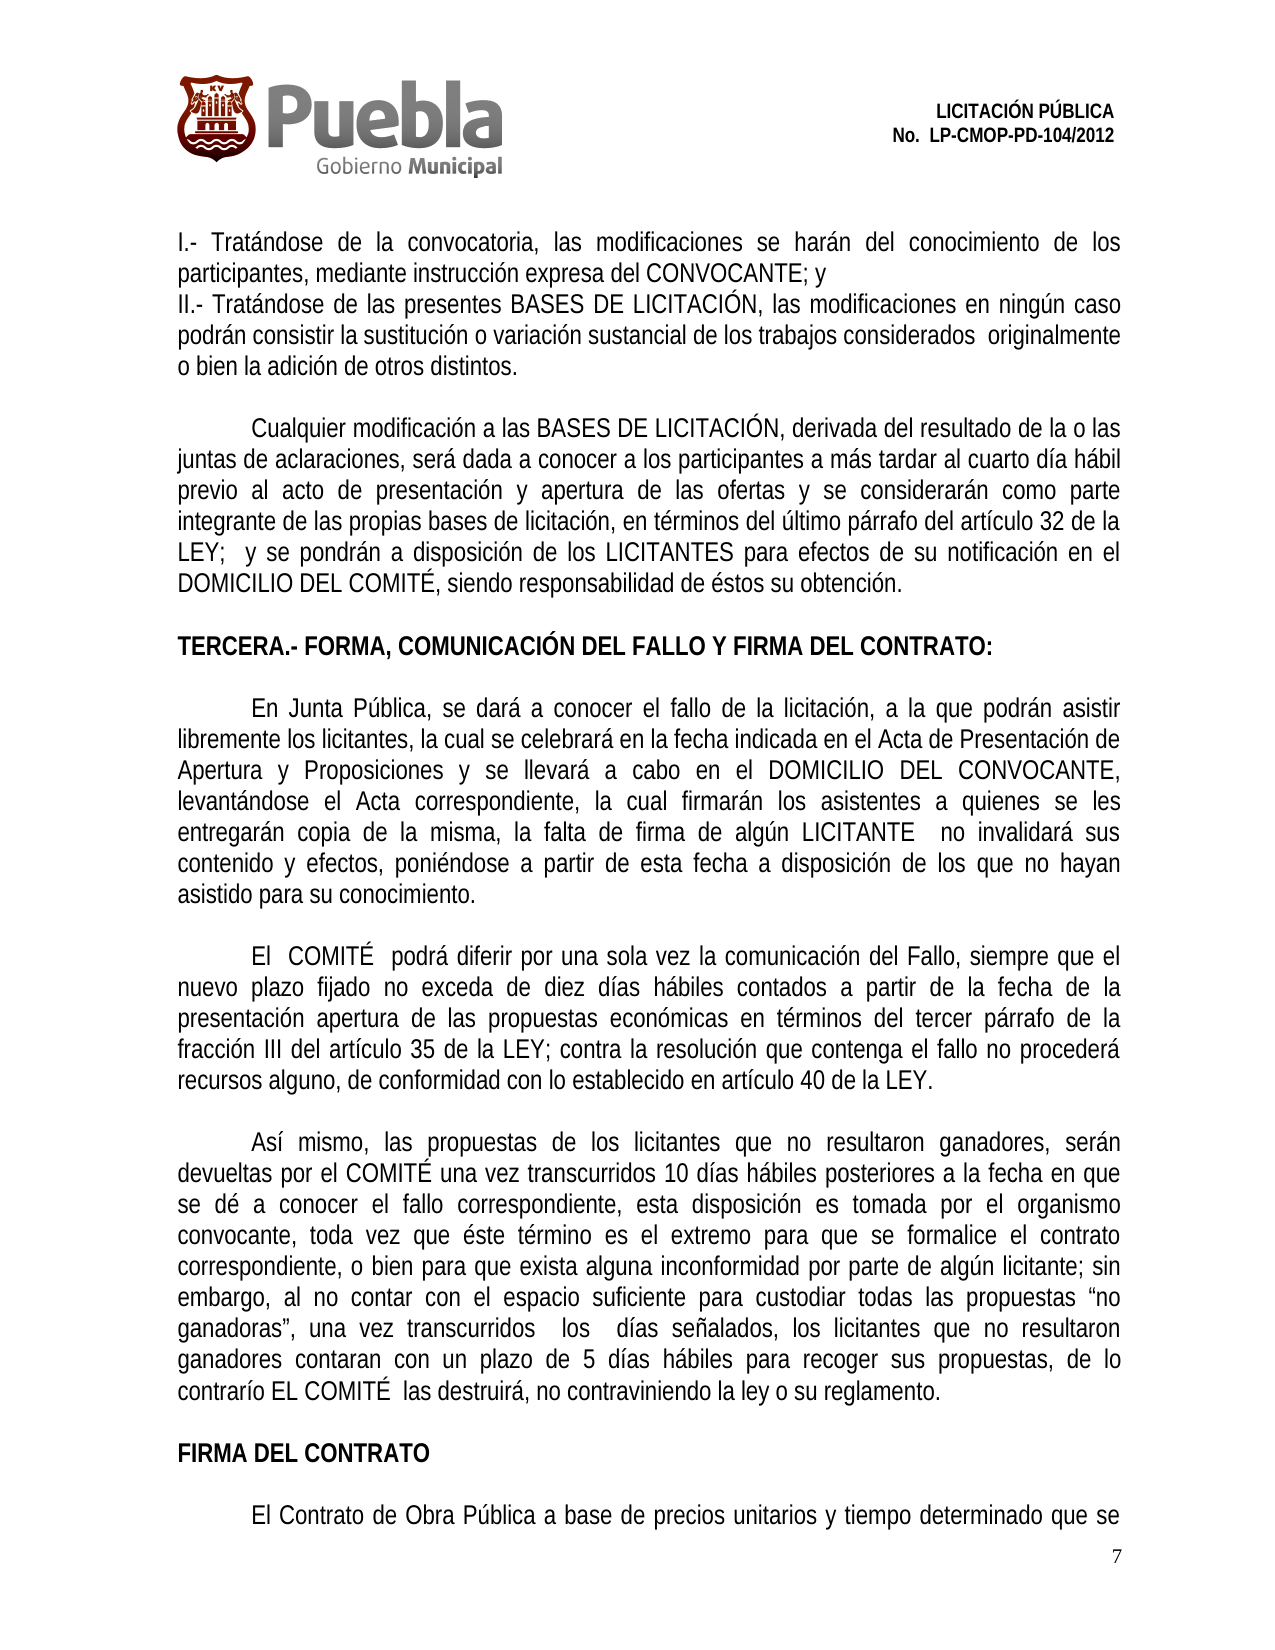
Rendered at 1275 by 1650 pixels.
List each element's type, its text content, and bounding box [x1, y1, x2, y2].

text En Junta Pública, se dará a conocer el fallo de la licitación, a la que podrán asistir libremente los licitantes, la cual se celebrará en la fecha indicada en el Acta de Presentación de Apertura y Proposiciones y se llevará a cabo en el DOMICILIO DEL CONVOCANTE, levantándose el Acta correspondiente, la cual firmarán los asistentes a quienes se les entregarán copia de la misma, la falta de firma de algún LICITANTE no invalidará sus contenido y efectos, poniéndose a partir de esta fecha a disposición de los que no hayan asistido para su conocimiento. [177, 692, 1122, 909]
text Así mismo, las propuestas de los licitantes que no resultaron ganadores, serán devueltas por el COMITÉ una vez transcurridos 10 días hábiles posteriores a la fecha en que se dé a conocer el fallo correspondiente, esta disposición es tomada por el organismo convocante, toda vez que éste término es el extremo para que se formalice el contrato correspondiente, o bien para que exista alguna inconformidad por parte de algún licitante; sin embargo, al no contar con el espacio suficiente para custodiar todas las propuestas “no ganadoras”, una vez transcurridos los días señalados, los licitantes que no resultaron ganadores contaran con un plazo de 5 días hábiles para recoger sus propuestas, de lo contrarío EL COMITÉ las destruirá, no contraviniendo la ley o su reglamento. [177, 1126, 1122, 1406]
text TERCERA.- FORMA, COMUNICACIÓN DEL FALLO Y FIRMA DEL CONTRATO: [177, 630, 1122, 661]
text FIRMA DEL CONTRATO [177, 1437, 1122, 1468]
text I.- Tratándose de la convocatoria, las modificaciones se harán del conocimiento de los participantes, mediante instrucción expresa del CONVOCANTE; y [177, 226, 1122, 288]
text Cualquier modificación a las BASES DE LICITACIÓN, derivada del resultado de la o las juntas de aclaraciones, será dada a conocer a los participantes a más tardar al cuarto día hábil previo al acto de presentación y apertura de las ofertas y se considerarán como parte integrante de las propias bases de licitación, en términos del último párrafo del artículo 32 de la LEY; y se pondrán a disposición de los LICITANTES para efectos de su notificación en el DOMICILIO DEL COMITÉ, siendo responsabilidad de éstos su obtención. [177, 412, 1122, 599]
text II.- Tratándose de las presentes BASES DE LICITACIÓN, las modificaciones en ningún caso podrán consistir la sustitución o variación sustancial de los trabajos considerados originalmente o bien la adición de otros distintos. [177, 288, 1122, 381]
picture [177, 75, 502, 178]
text El COMITÉ podrá diferir por una sola vez la comunicación del Fallo, siempre que el nuevo plazo fijado no exceda de diez días hábiles contados a partir de la fecha de la presentación apertura de las propuestas económicas en términos del tercer párrafo de la fracción III del artículo 35 de la LEY; contra la resolución que contenga el fallo no procederá recursos alguno, de conformidad con lo establecido en artículo 40 de la LEY. [177, 940, 1122, 1095]
